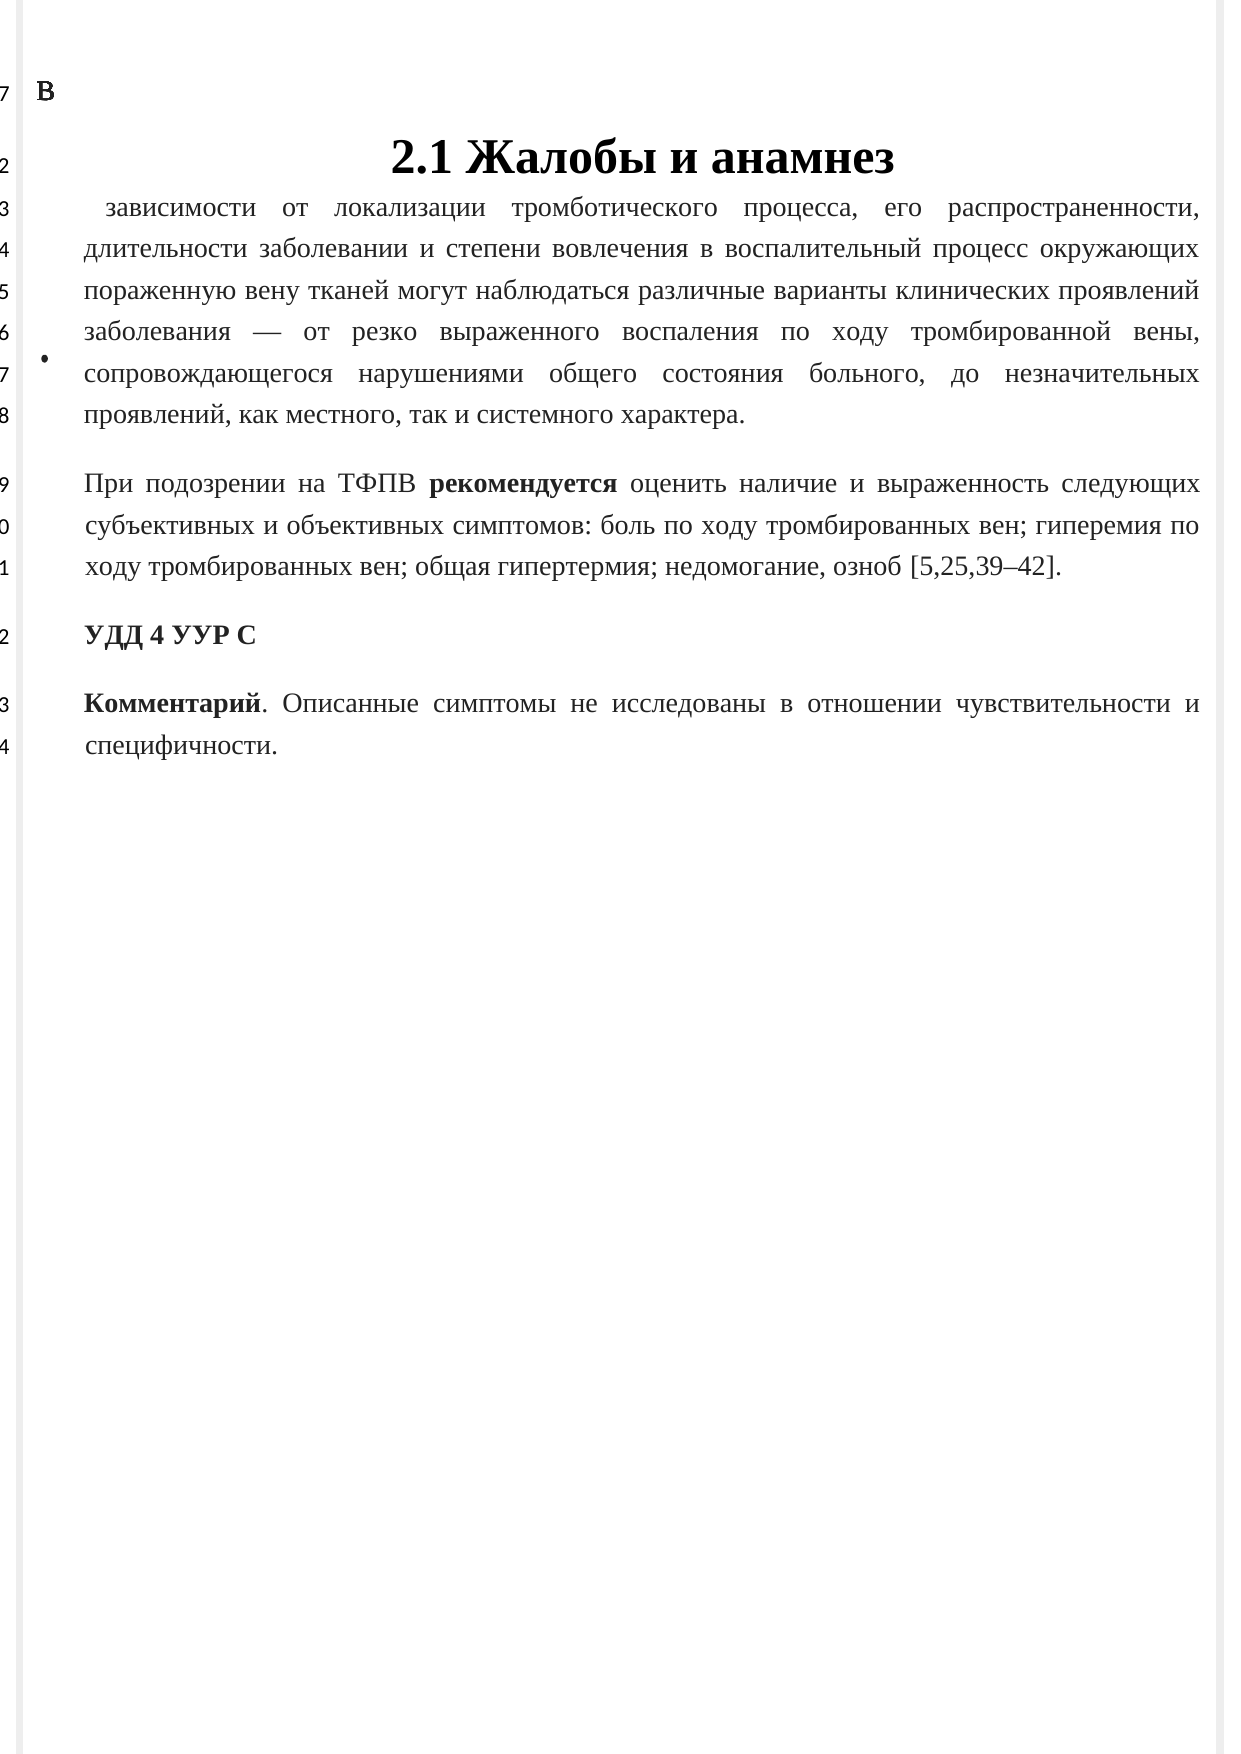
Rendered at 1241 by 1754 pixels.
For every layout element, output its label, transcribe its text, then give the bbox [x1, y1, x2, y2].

text зависимости от локализации тромботического процесса, его распространенности, длительности заболевании и степени вовлечения в воспалительный процесс окружающих пораженную вену тканей могут наблюдаться различные варианты клинических проявлений заболевания — от резко выраженного воспаления по ходу тромбированной вены, сопровождающегося нарушениями общего состояния больного, до незначительных проявлений, как местного, так и системного характера. [39, 190, 1201, 430]
subtitle 2.1 Жалобы и анамнез [39, 127, 1201, 184]
text Комментарий. Описанные симптомы не исследованы в отношении чувствительности и специфичности. [39, 687, 1201, 760]
text При подозрении на ТФПВ рекомендуется оценить наличие и выраженность следующих субъективных и объективных симптомов: боль по ходу тромбированных вен; гиперемия по ходу тромбированных вен; общая гипертермия; недомогание, озноб [5,25,39–42]. [39, 466, 1201, 582]
subtitle УДД 4 УУР С [37, 618, 1201, 651]
